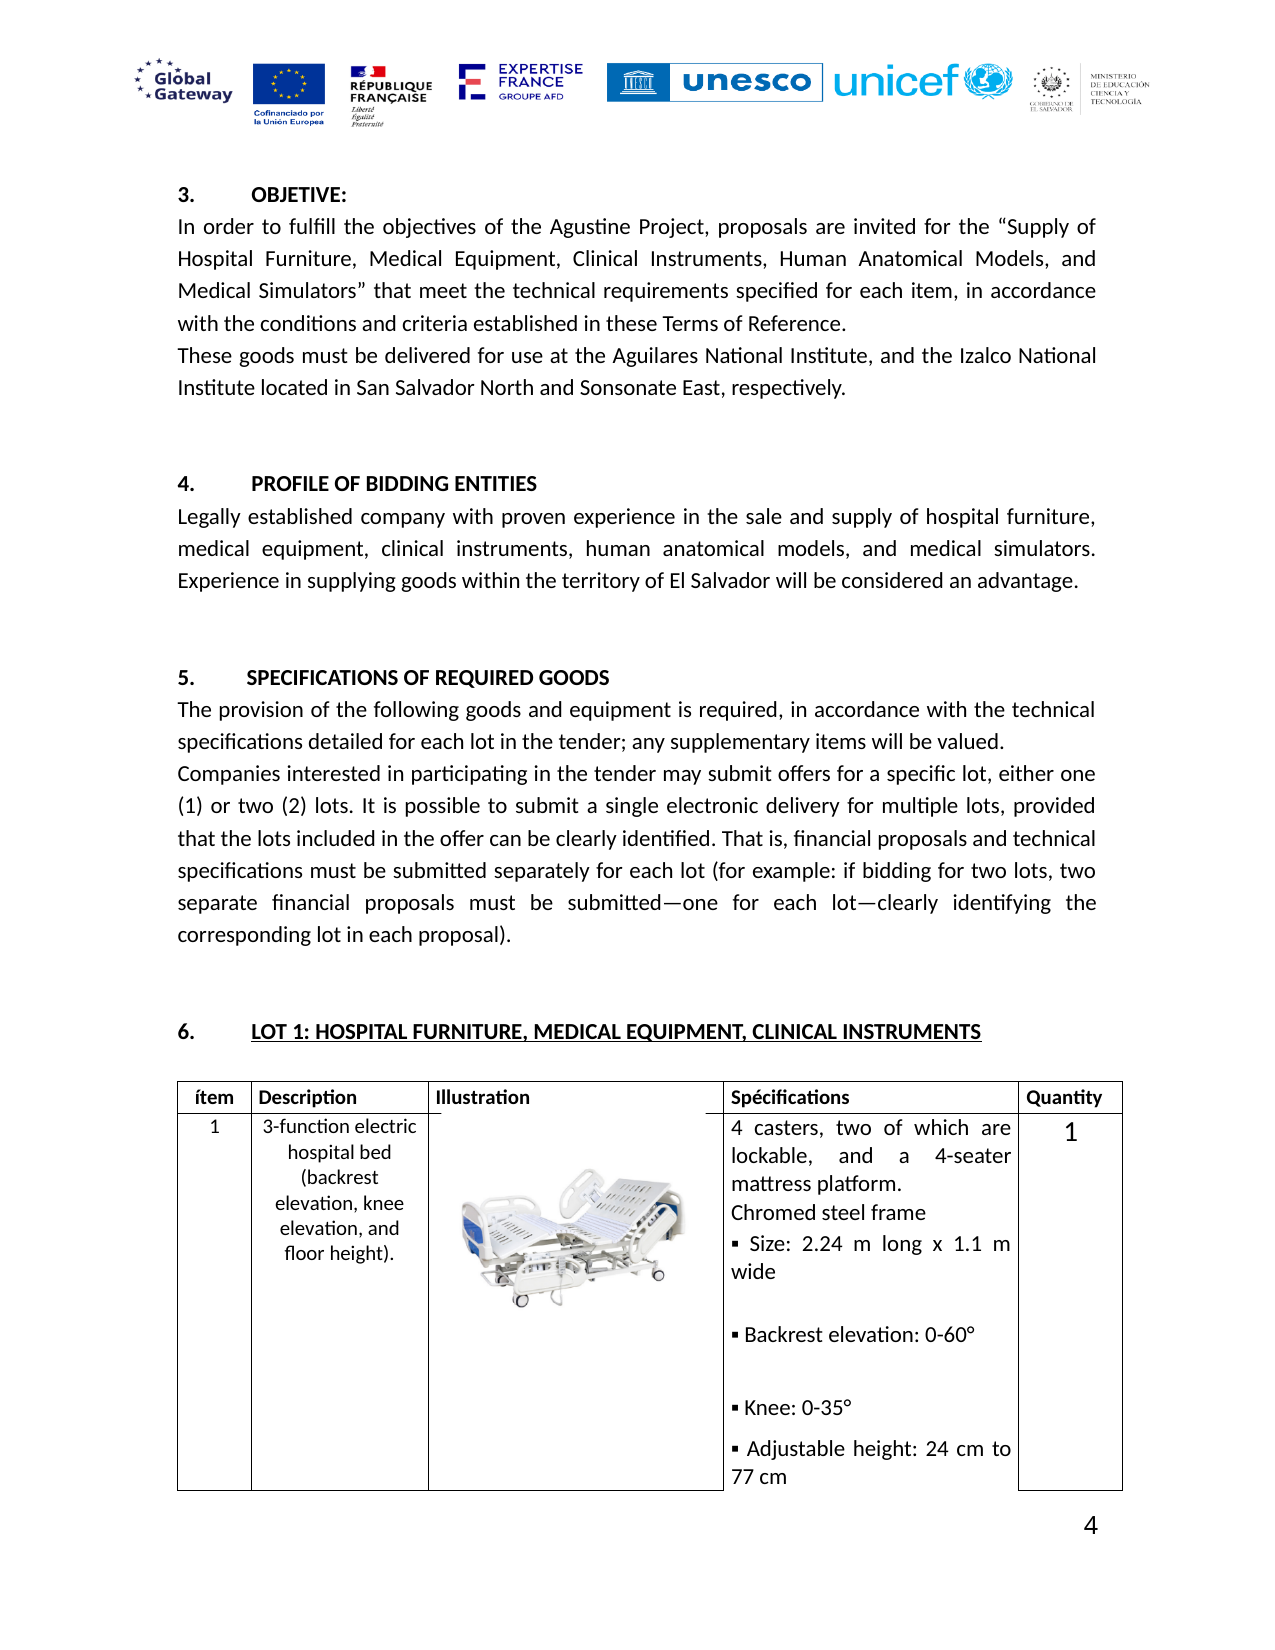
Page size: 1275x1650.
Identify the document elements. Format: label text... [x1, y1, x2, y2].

list PROFILE OF BIDDING ENTITIES [177, 469, 1098, 498]
table_cell [429, 1114, 723, 1490]
text 5. SPECIFICATIONS OF REQUIRED GOODS [177, 663, 1098, 691]
table_cell ▪ Size: 2.24 m long x 1.1 m wide [724, 1228, 1018, 1319]
table_header Quantity [1019, 1082, 1122, 1112]
picture [91, 23, 1193, 154]
text Legally established company with proven experience in the sale and supply of hospital furniture, medical equipment, clinical instruments, human anatomical models, and medical simulators. Experience in supplying goods within the territory of El Salvador will be considered an advantage. [177, 502, 1098, 594]
table_cell 3-function electric hospital bed (backrest elevation, knee elevation, and floor height). [252, 1114, 428, 1490]
picture [441, 1113, 706, 1360]
table_cell ▪ Backrest elevation: 0-60° [724, 1319, 1018, 1392]
table_header Description [252, 1082, 428, 1112]
list LOT 1: HOSPITAL FURNITURE, MEDICAL EQUIPMENT, CLINICAL INSTRUMENTS [177, 1017, 1098, 1045]
text In order to fulfill the objectives of the Agustine Project, proposals are invited for the “Supply of Hospital Furniture, Medical Equipment, Clinical Instruments, Human Anatomical Models, and Medical Simulators” that meet the technical requirements specified for each item, in accordance with the conditions and criteria established in these Terms of Reference. [177, 212, 1098, 337]
text The provision of the following goods and equipment is required, in accordance with the technical specifications detailed for each lot in the tender; any supplementary items will be valued. [177, 695, 1098, 755]
table_header ítem [178, 1082, 251, 1112]
table_cell 1 [178, 1114, 251, 1490]
table_cell 4 casters, two of which are lockable, and a 4-seater mattress platform. [724, 1114, 1018, 1197]
table_header Illustration [429, 1082, 723, 1112]
table_header Spécifications [724, 1082, 1018, 1112]
table_cell Chromed steel frame [724, 1198, 1018, 1228]
table_cell ▪ Adjustable height: 24 cm to 77 cm [724, 1433, 1018, 1490]
table_cell 1 [1019, 1114, 1122, 1490]
text Companies interested in participating in the tender may submit offers for a specific lot, either one (1) or two (2) lots. It is possible to submit a single electronic delivery for multiple lots, provided that the lots included in the offer can be clearly identified. That is, financial proposals and technical specifications must be submitted separately for each lot (for example: if bidding for two lots, two separate financial proposals must be submitted—one for each lot—clearly identifying the corresponding lot in each proposal). [177, 759, 1098, 948]
list OBJETIVE: [177, 180, 1098, 208]
table_cell ▪ Knee: 0-35° [724, 1392, 1018, 1433]
text These goods must be delivered for use at the Aguilares National Institute, and the Izalco National Institute located in San Salvador North and Sonsonate East, respectively. [177, 341, 1098, 401]
